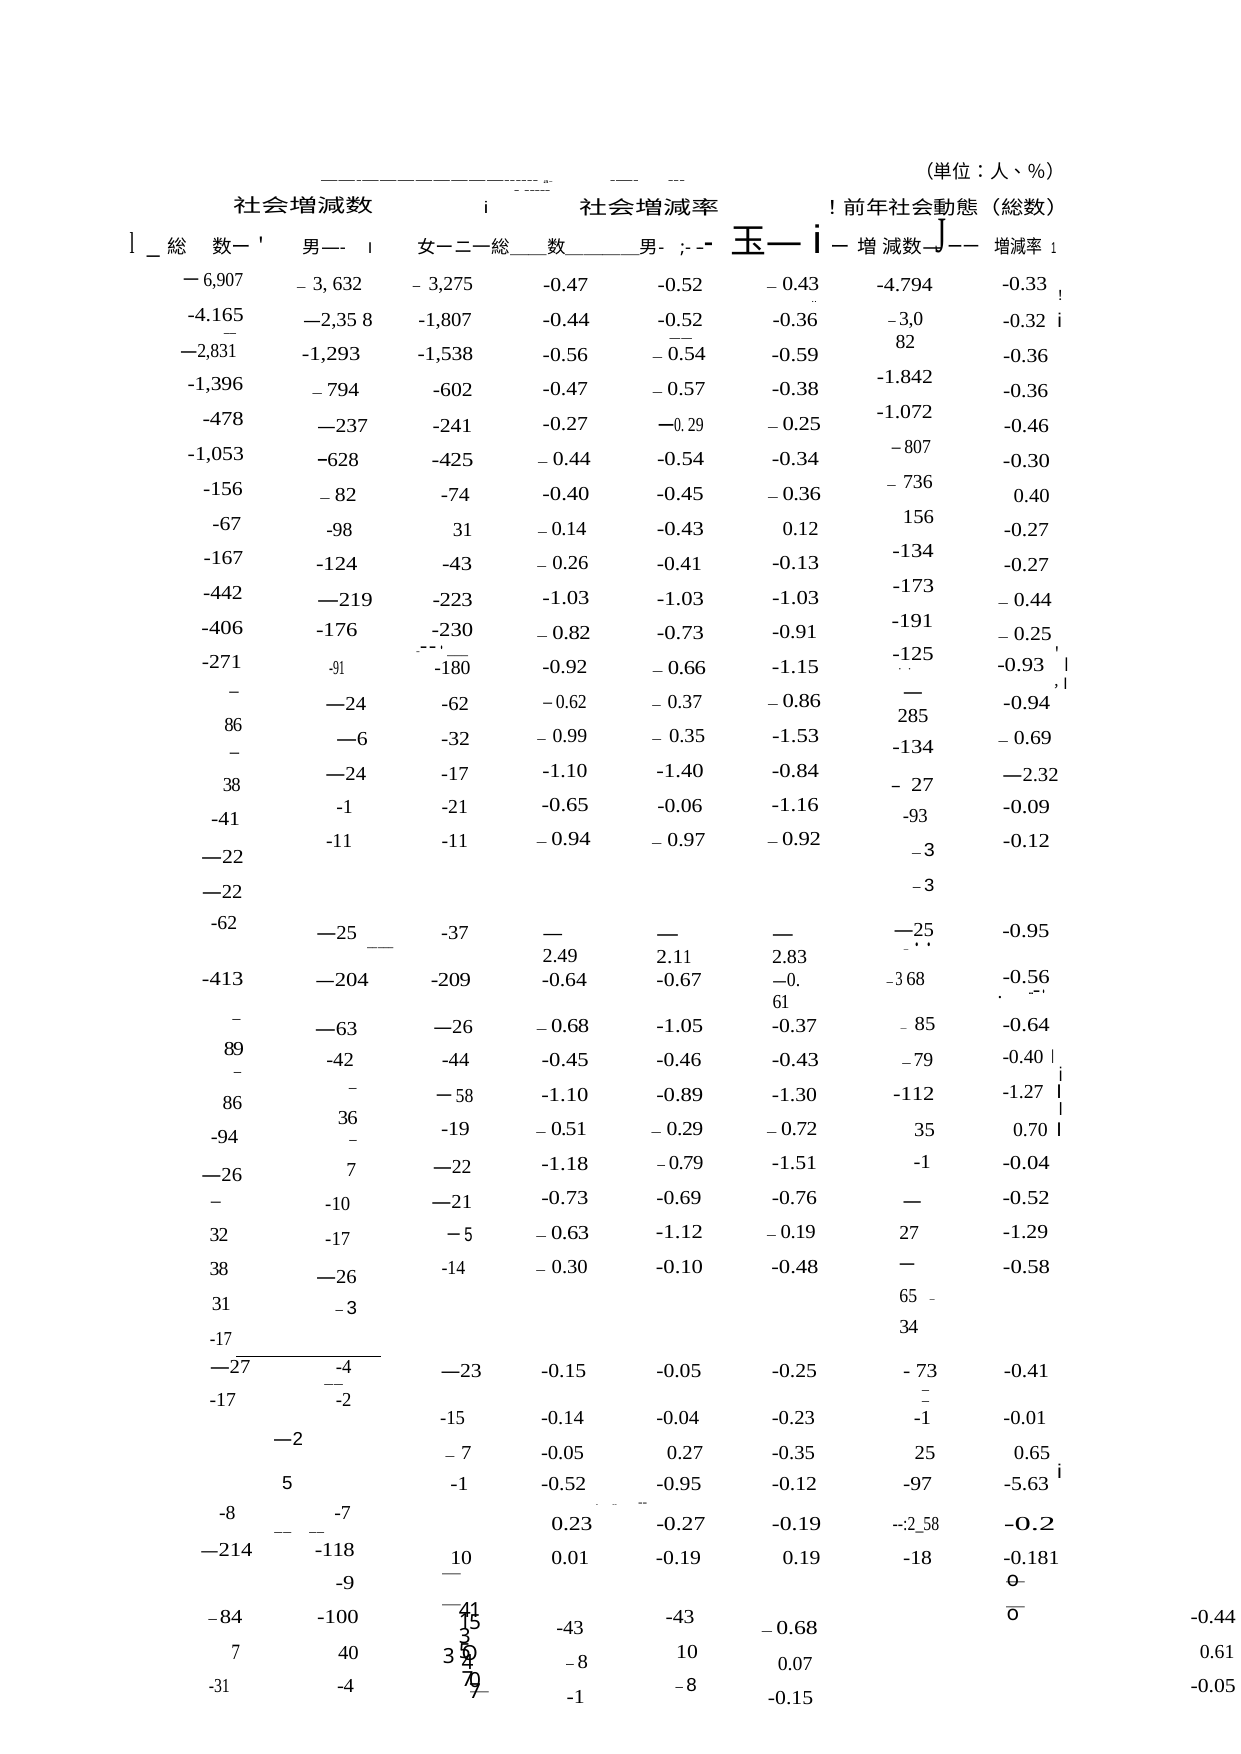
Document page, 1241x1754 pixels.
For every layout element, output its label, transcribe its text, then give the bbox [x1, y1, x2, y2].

text -1.05 [656, 1014, 705, 1037]
text — 3 68 [886, 968, 933, 990]
text — 0.29 [651, 1117, 705, 1140]
text -0.93 ＇I [995, 651, 1070, 677]
text — 0.25 [980, 622, 1069, 645]
text -413 [44, 968, 243, 990]
text -0.44 [542, 307, 592, 330]
text -43 [596, 1604, 694, 1627]
text -1.842 [875, 365, 934, 388]
text — 0.99 [537, 724, 592, 747]
text — 0.69 [980, 726, 1069, 749]
text -156 [44, 477, 243, 500]
text -176 -230 [314, 622, 474, 640]
text -1,053 [44, 442, 244, 465]
text -0.27 [542, 412, 592, 435]
text -67 [44, 512, 241, 534]
text — 82 -74 [315, 482, 474, 505]
text — 0.30 [536, 1256, 591, 1278]
text ―24 -62 [320, 691, 474, 716]
text — 0.25 [766, 412, 822, 435]
text -94 [44, 1125, 238, 1148]
text -17 [246, 1227, 350, 1250]
text —628 -425 [317, 442, 474, 473]
text -0.43 [772, 1048, 819, 1071]
text — ・・ [822, 941, 934, 954]
text -125 [891, 643, 934, 665]
text 0.40 [994, 484, 1069, 507]
text -0.37 [772, 1014, 819, 1037]
text — 0.36 [766, 482, 822, 505]
text ―― [919, 1384, 932, 1407]
text ー86 ー38 [210, 684, 241, 796]
text -8 -7 [213, 1501, 356, 1524]
text -271 [44, 650, 241, 673]
text 40 [246, 1641, 358, 1663]
text -31 [44, 1674, 230, 1697]
text 社会増減数 i 社会増減率 ！前年社会動態（総数） [233, 195, 1240, 219]
text -1,293 -1,538 [301, 342, 474, 365]
text -0.95 [1002, 919, 1240, 942]
text -134 [891, 539, 934, 562]
text -1 [380, 1685, 584, 1708]
text -0.73 [653, 621, 707, 644]
text -0.44 [822, 1604, 1236, 1627]
text ―27 -4 [44, 1354, 351, 1379]
text -134 [891, 735, 934, 758]
text 一58 [361, 1083, 473, 1107]
text ―204 -209 [315, 968, 472, 992]
text -0.52 [653, 273, 707, 296]
text -0.27 [983, 553, 1069, 576]
text -15 -0.14 -0.04 -0.23 -1 -0.01 [440, 1407, 1240, 1429]
text -0.59 [768, 342, 822, 365]
text — 0.86 [766, 689, 822, 712]
text -1.29 [1003, 1220, 1240, 1243]
text -1 [823, 1150, 931, 1173]
text -0.84 [769, 759, 822, 781]
text -1.53 [769, 724, 822, 747]
text 156 [826, 505, 934, 528]
text ―23 -0.15 -0.05 -0.25 - 73 -0.41 [441, 1359, 1240, 1383]
text — 0.37 [646, 690, 707, 713]
text -124 -43 [314, 552, 474, 575]
text -0.36 [982, 379, 1069, 402]
text -0.73 [541, 1186, 591, 1209]
text ―21 [361, 1188, 472, 1214]
text -17 -2 [44, 1389, 351, 1411]
text -62 [44, 911, 237, 934]
text -0.47 [542, 377, 592, 400]
text -1.03 [653, 587, 707, 609]
text ―6 -32 [331, 726, 474, 751]
text -0.45 [541, 1048, 591, 1071]
text 0.70 I [1013, 1119, 1240, 1140]
text i [939, 1068, 1182, 1085]
text -9 [44, 1571, 354, 1594]
text — 794 -602 [310, 377, 474, 400]
text -37 [441, 921, 469, 944]
text -0.33 ！ [995, 272, 1074, 305]
text -1 -21 [330, 794, 474, 817]
text ー89 ー86 [210, 1013, 242, 1113]
text -1.27 I [1002, 1085, 1240, 1102]
text 7 [44, 1639, 240, 1664]
text -1.10 [541, 1083, 591, 1105]
text -0.45 [653, 482, 707, 505]
text — 0.19 [766, 1220, 819, 1243]
text -112 [823, 1082, 934, 1105]
text -93 [826, 804, 928, 827]
text 10 0.01 -0.19 0.19 -18 -0.181 [450, 1546, 1240, 1568]
text -0.48 [771, 1255, 819, 1278]
text — 0.68 [536, 1014, 591, 1037]
text -91 -180 [325, 658, 474, 679]
text ー84 [44, 1604, 242, 1627]
text -1.51 [772, 1151, 819, 1174]
text -0.64 [1002, 1013, 1240, 1036]
text — 0.51 [536, 1117, 591, 1140]
text 35 [823, 1118, 934, 1140]
text — 3 [826, 839, 934, 860]
text – 27 [890, 773, 934, 796]
text -0.52 [1002, 1186, 1240, 1208]
text -0.34 [769, 447, 822, 469]
text -10 [246, 1192, 350, 1215]
text — 0.44 [980, 587, 1069, 610]
text -0.10 [656, 1256, 705, 1278]
text ―22 [44, 843, 243, 869]
text ー8 [596, 1674, 697, 1696]
text -1.18 [541, 1152, 591, 1174]
text ー32 ー38 ー 31 [209, 1194, 240, 1314]
text — 0.92 [766, 827, 822, 850]
text -0.09 [983, 795, 1069, 818]
text -0.89 [656, 1083, 705, 1105]
text ―24 -17 [319, 761, 474, 786]
text -0.54 [654, 447, 707, 470]
text — 0.94 [536, 827, 592, 850]
text -1.40 [653, 759, 707, 782]
text -0.15 [706, 1686, 813, 1709]
text — 0.66 [651, 656, 707, 678]
text -0.46 [983, 413, 1069, 436]
text -98 31 [324, 518, 474, 540]
text ―2,35 8 -1,807 [300, 308, 474, 331]
text — 85 [823, 1013, 935, 1035]
text ―27 一65 ー 34 [899, 1187, 935, 1338]
text ―214 -118 [199, 1538, 356, 1561]
text — 0.35 [649, 724, 707, 747]
text ー3,0 82 [876, 307, 934, 353]
text ―2,831 [44, 338, 237, 363]
text -1.30 [772, 1083, 819, 1105]
text -0.38 [769, 377, 822, 400]
text I [939, 1102, 1182, 1119]
text -1.10 [542, 759, 592, 781]
text — 0.54 [651, 343, 707, 365]
text -0.64 [542, 968, 588, 991]
text ＿＿＿＿＿ [367, 928, 395, 952]
text -1.12 [656, 1220, 705, 1243]
text — 0.97 [649, 828, 707, 851]
text -19 [361, 1117, 469, 1140]
text -0.32 i [995, 309, 1069, 332]
text -1.03 [769, 586, 822, 609]
text ー0.79 [656, 1151, 705, 1174]
text -0.40 I [1002, 1047, 1240, 1068]
text ー8 [380, 1650, 588, 1673]
text ―285 [891, 679, 934, 727]
text ー36 ー7 [325, 1082, 357, 1180]
text ―26 [361, 1014, 472, 1039]
text -0.36 [772, 307, 822, 330]
text -0.52 [653, 307, 707, 330]
text 0.07 [706, 1652, 812, 1675]
text ，I [995, 677, 1121, 693]
text 一5 [361, 1222, 472, 1247]
text — 7 -0.05 0.27 -0.35 25 0.65 [445, 1441, 1240, 1464]
text l _ 総 数ー＇ 男―- I 女ーニ一総＿＿数＿＿＿＿男- ;- --- 玉― iー 増 減数― ー一 増減率 1 [129, 219, 1240, 262]
text -0.65 [541, 793, 592, 816]
text 0.23 -0.27 -0.19 --:2_58 -0.2 [551, 1512, 1240, 1534]
text -0.06 [652, 794, 707, 816]
text -478 [44, 407, 243, 430]
text — 0.14 [537, 517, 592, 539]
text —0. 29 [654, 407, 707, 438]
text -0.47 [543, 273, 592, 296]
text — 0.68 [706, 1616, 818, 1639]
text ―25 [822, 921, 934, 941]
text — 0.82 [537, 621, 592, 644]
text ―25 [241, 919, 357, 945]
text -0.12 [983, 829, 1069, 852]
text -1.072 [874, 401, 934, 423]
text ――-—――—――――------ a- -―- --- - ----- [320, 176, 717, 195]
text 0.61 [822, 1640, 1234, 1662]
text — 0.26 [537, 551, 592, 574]
text ―2 5 [220, 1425, 356, 1494]
text — 736 [884, 470, 934, 492]
text — 0.72 [766, 1117, 819, 1140]
text ―26 [246, 1263, 356, 1289]
text — 0.44 [537, 447, 592, 470]
text -17 [44, 1327, 232, 1349]
text -406 [44, 616, 243, 639]
text -0.27 [983, 518, 1069, 541]
text ―2.83 [772, 920, 818, 968]
text ―219 -223 [316, 586, 474, 612]
text 10 [596, 1640, 697, 1662]
text -1.16 [768, 793, 822, 816]
text -0.05 [822, 1674, 1236, 1697]
text ―22 [361, 1153, 471, 1179]
text —0. 61 [772, 968, 819, 1013]
text ー0.62 [542, 690, 592, 713]
text -0.36 [982, 344, 1069, 367]
text ー3 [826, 874, 934, 895]
text -42 [246, 1048, 353, 1071]
text -0.04 [1002, 1151, 1240, 1174]
text -41 [44, 808, 240, 830]
text -0.91 [767, 620, 822, 643]
text -0.69 [656, 1186, 705, 1209]
text . --ー・ [997, 988, 1240, 1002]
text ―2.11 [656, 920, 701, 968]
text -0.30 [983, 449, 1069, 471]
text -14 [361, 1256, 465, 1279]
text -0.13 [769, 551, 822, 574]
text -4.165 [44, 303, 243, 326]
text -11 -11 [319, 829, 474, 852]
text -100 [246, 1604, 358, 1627]
text -173 [892, 574, 934, 597]
text -0.76 [772, 1186, 819, 1209]
text -0.56 [1002, 968, 1240, 988]
text ー807 [887, 435, 934, 458]
text 0.12 [779, 517, 822, 540]
text -442 [44, 581, 243, 604]
text -0.56 [542, 343, 592, 365]
text （単位：人、％） [913, 158, 1067, 183]
text — 0.43 [764, 272, 822, 294]
text -44 [361, 1048, 469, 1071]
text -4.794 [874, 273, 934, 296]
text — ー ー ・ ＿＿＿ [248, 640, 468, 658]
text -191 [890, 608, 934, 631]
text ―2.49 [542, 921, 588, 967]
text ―63 [246, 1015, 357, 1041]
text -1,396 [44, 372, 243, 395]
text ―2.32 [1002, 761, 1240, 786]
text -0.46 [656, 1048, 705, 1071]
text -0.67 [656, 968, 702, 991]
text -1 -0.52 -0.95 -0.12 -97 -5.63 i [450, 1465, 1240, 1497]
text -1.03 [542, 586, 592, 609]
text -43 [380, 1616, 583, 1639]
text — 0.63 [536, 1221, 591, 1244]
text -0.92 [542, 655, 592, 678]
text -4 [246, 1674, 354, 1697]
text -0.40 [542, 482, 592, 505]
text -0.58 [1003, 1255, 1240, 1278]
text -1.15 [769, 655, 822, 678]
text — 3, 632 ー 3,275 [295, 272, 474, 295]
text 一6,907 [44, 267, 243, 291]
text ー3 [246, 1297, 357, 1318]
text ―26 [44, 1161, 242, 1187]
text ―22 [44, 878, 242, 903]
text — 0.57 [650, 377, 707, 400]
text ―237 -241 [315, 413, 474, 437]
text -0.43 [653, 517, 707, 540]
text -0.41 [651, 551, 707, 574]
text -167 [44, 546, 243, 569]
text — 79 [823, 1047, 933, 1070]
text -0.94 [984, 693, 1069, 714]
